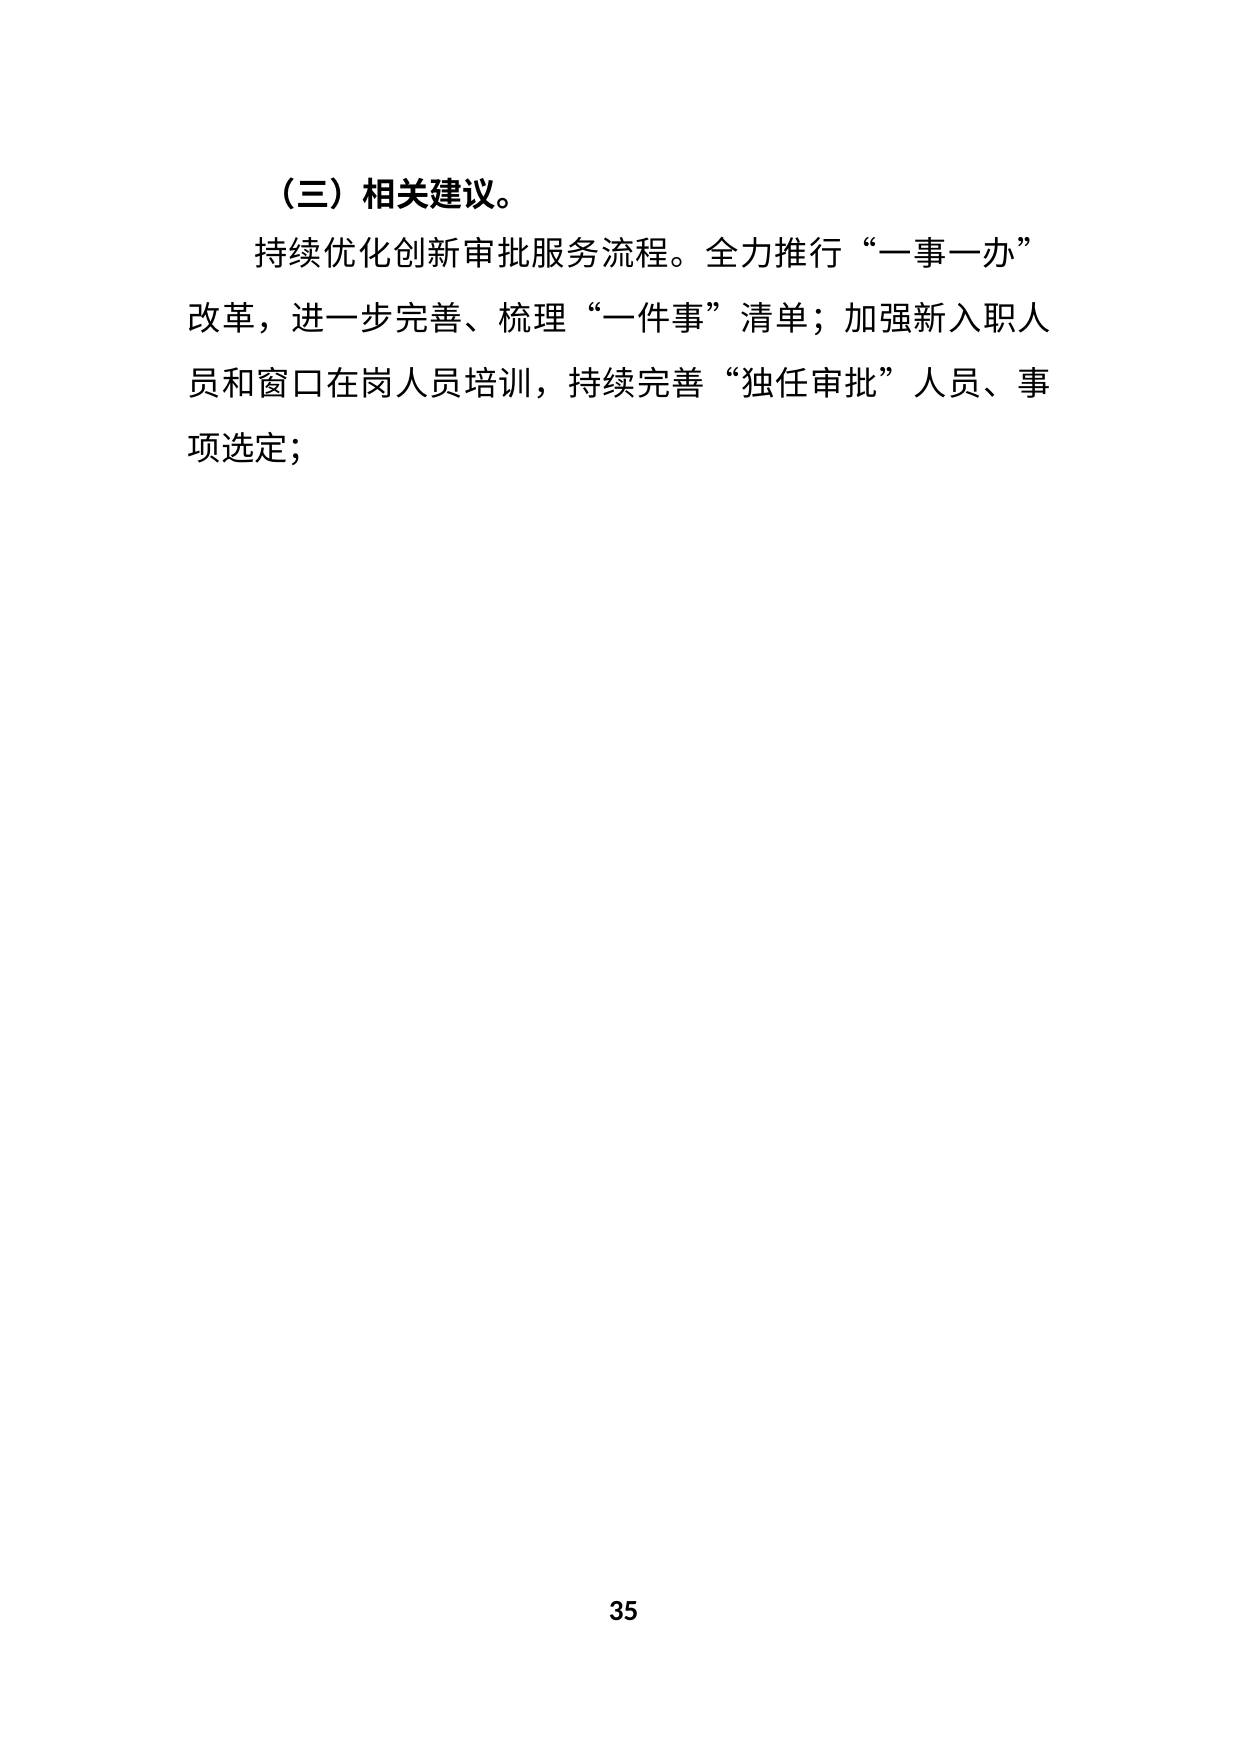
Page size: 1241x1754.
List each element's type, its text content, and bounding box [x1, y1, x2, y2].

text （三）相关建议。 [187, 156, 1053, 218]
text 持续优化创新审批服务流程。全力推行“一事一办”改革，进一步完善、梳理“一件事”清单；加强新入职人员和窗口在岗人员培训，持续完善“独任审批”人员、事项选定； 第五部分 附表 [187, 218, 1053, 478]
